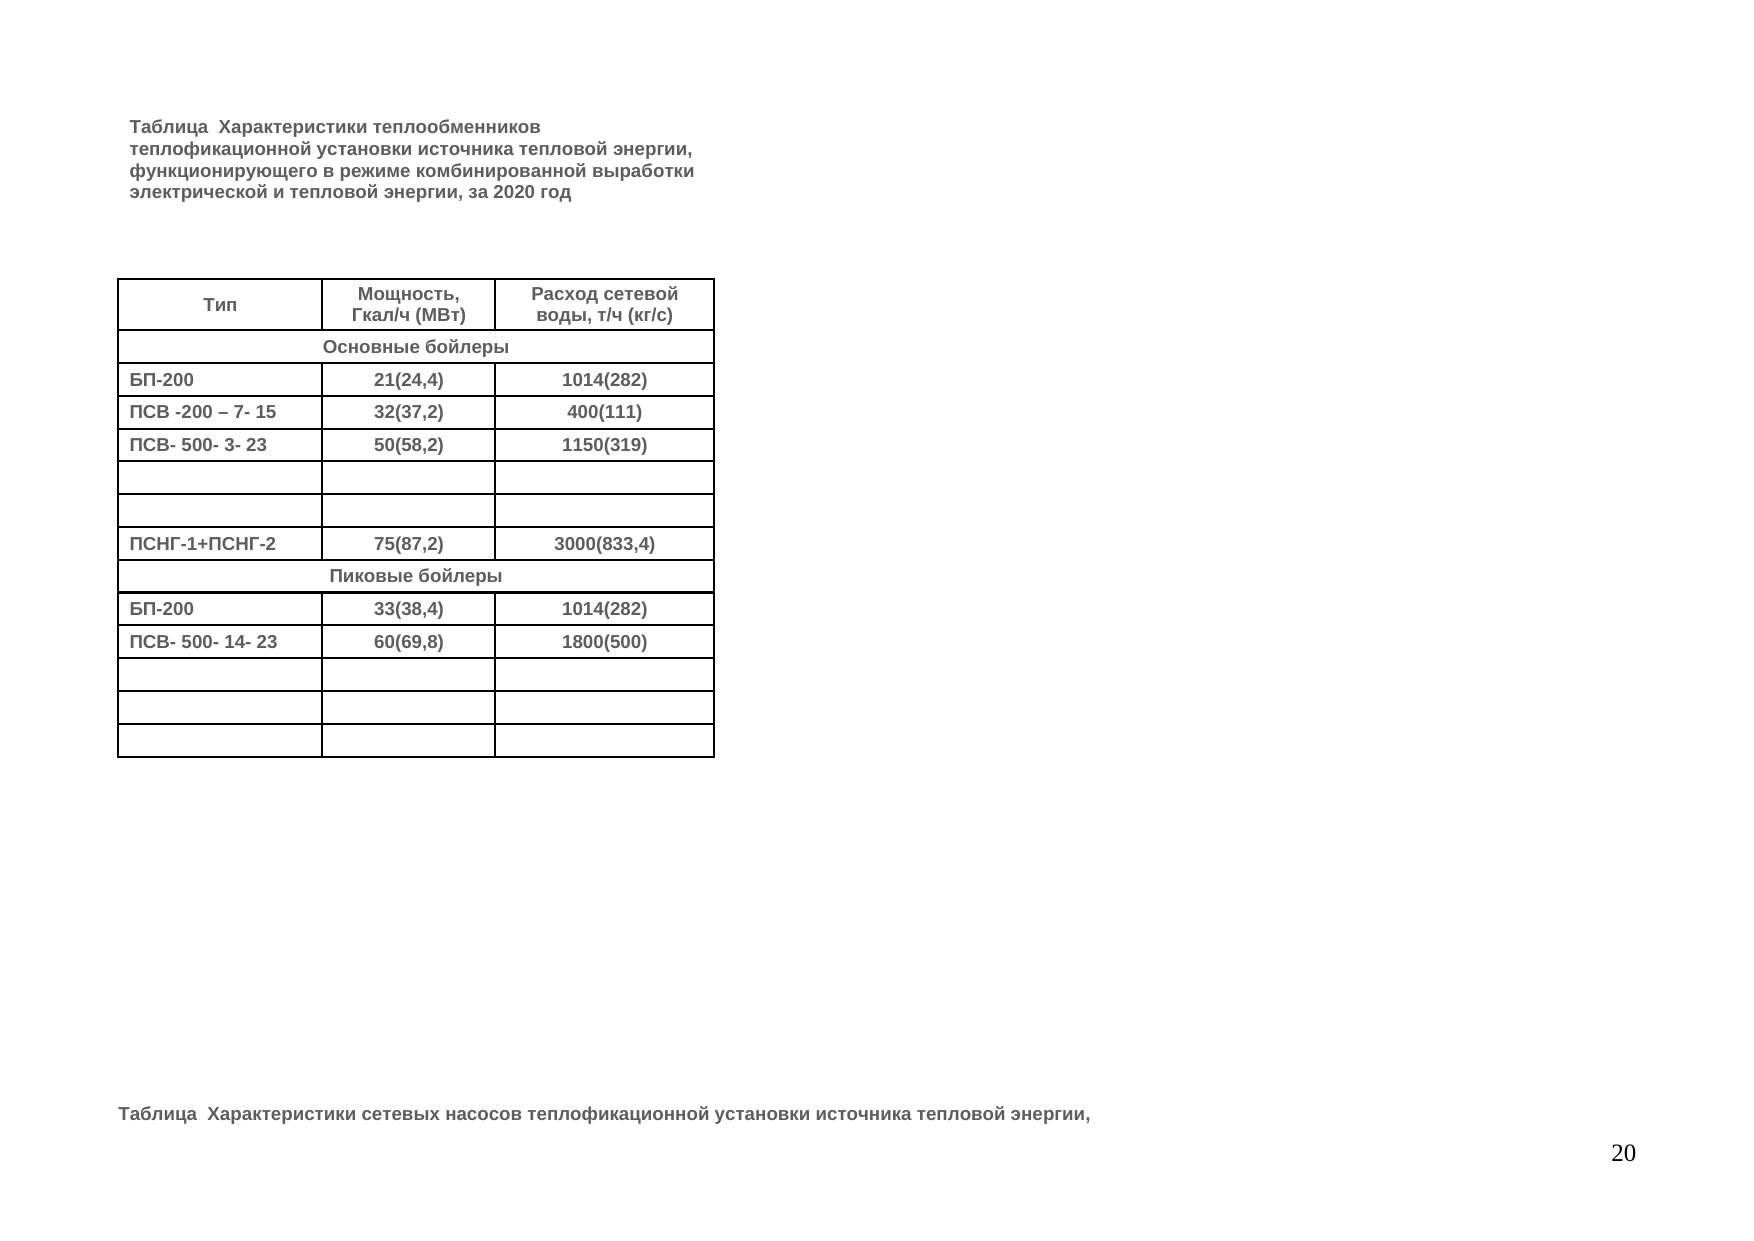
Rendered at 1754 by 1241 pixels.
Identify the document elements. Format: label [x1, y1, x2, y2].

table_cell [107, 104, 1211, 1124]
